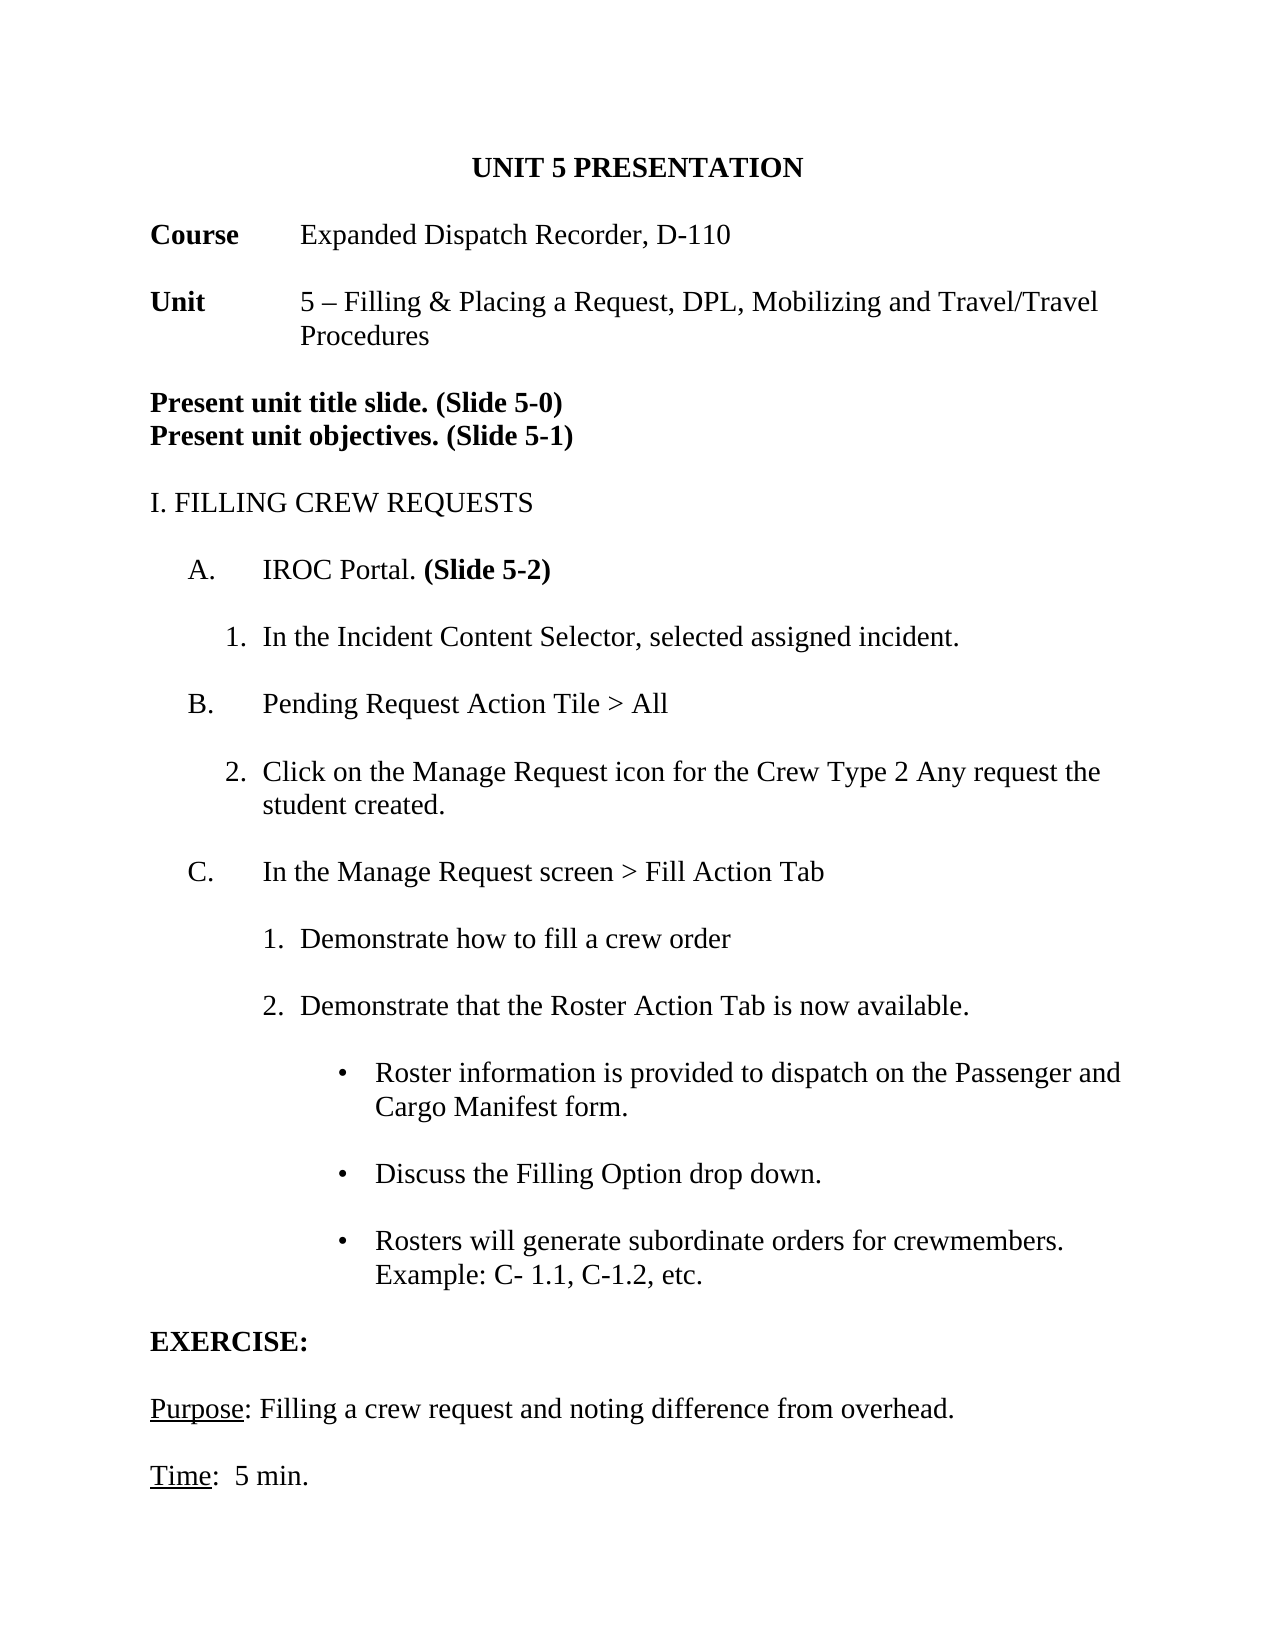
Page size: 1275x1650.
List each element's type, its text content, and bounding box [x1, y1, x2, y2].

list In the Incident Content Selector, selected assigned incident. [225, 619, 1125, 653]
list Roster information is provided to dispatch on the Passenger and Cargo Manifest form. [337, 1056, 1125, 1123]
list Pending Request Action Tile > All [187, 687, 1125, 720]
text I. FILLING CREW REQUESTS [150, 485, 1125, 519]
text Unit 5 – Filling & Placing a Request, DPL, Mobilizing and Travel/Travel Procedures [150, 284, 1125, 351]
list IROC Portal. (Slide 5-2) [187, 552, 1125, 586]
text Time: 5 min. [150, 1458, 1125, 1492]
text Purpose: Filling a crew request and noting difference from overhead. [150, 1391, 1125, 1424]
list Rosters will generate subordinate orders for crewmembers. Example: C- 1.1, C-1.2, etc. [337, 1223, 1125, 1290]
list Demonstrate how to fill a crew order [262, 921, 1125, 955]
text UNIT 5 PRESENTATION [150, 150, 1125, 183]
text Course Expanded Dispatch Recorder, D-110 [150, 217, 1125, 251]
list In the Manage Request screen > Fill Action Tab [187, 854, 1125, 888]
text Present unit objectives. (Slide 5-1) [150, 418, 1125, 452]
text EXERCISE: [150, 1324, 1125, 1357]
list Discuss the Filling Option drop down. [337, 1156, 1125, 1190]
text Present unit title slide. (Slide 5-0) [150, 385, 1125, 418]
list Demonstrate that the Roster Action Tab is now available. [262, 988, 1125, 1022]
list Click on the Manage Request icon for the Crew Type 2 Any request the student created. [225, 754, 1125, 821]
